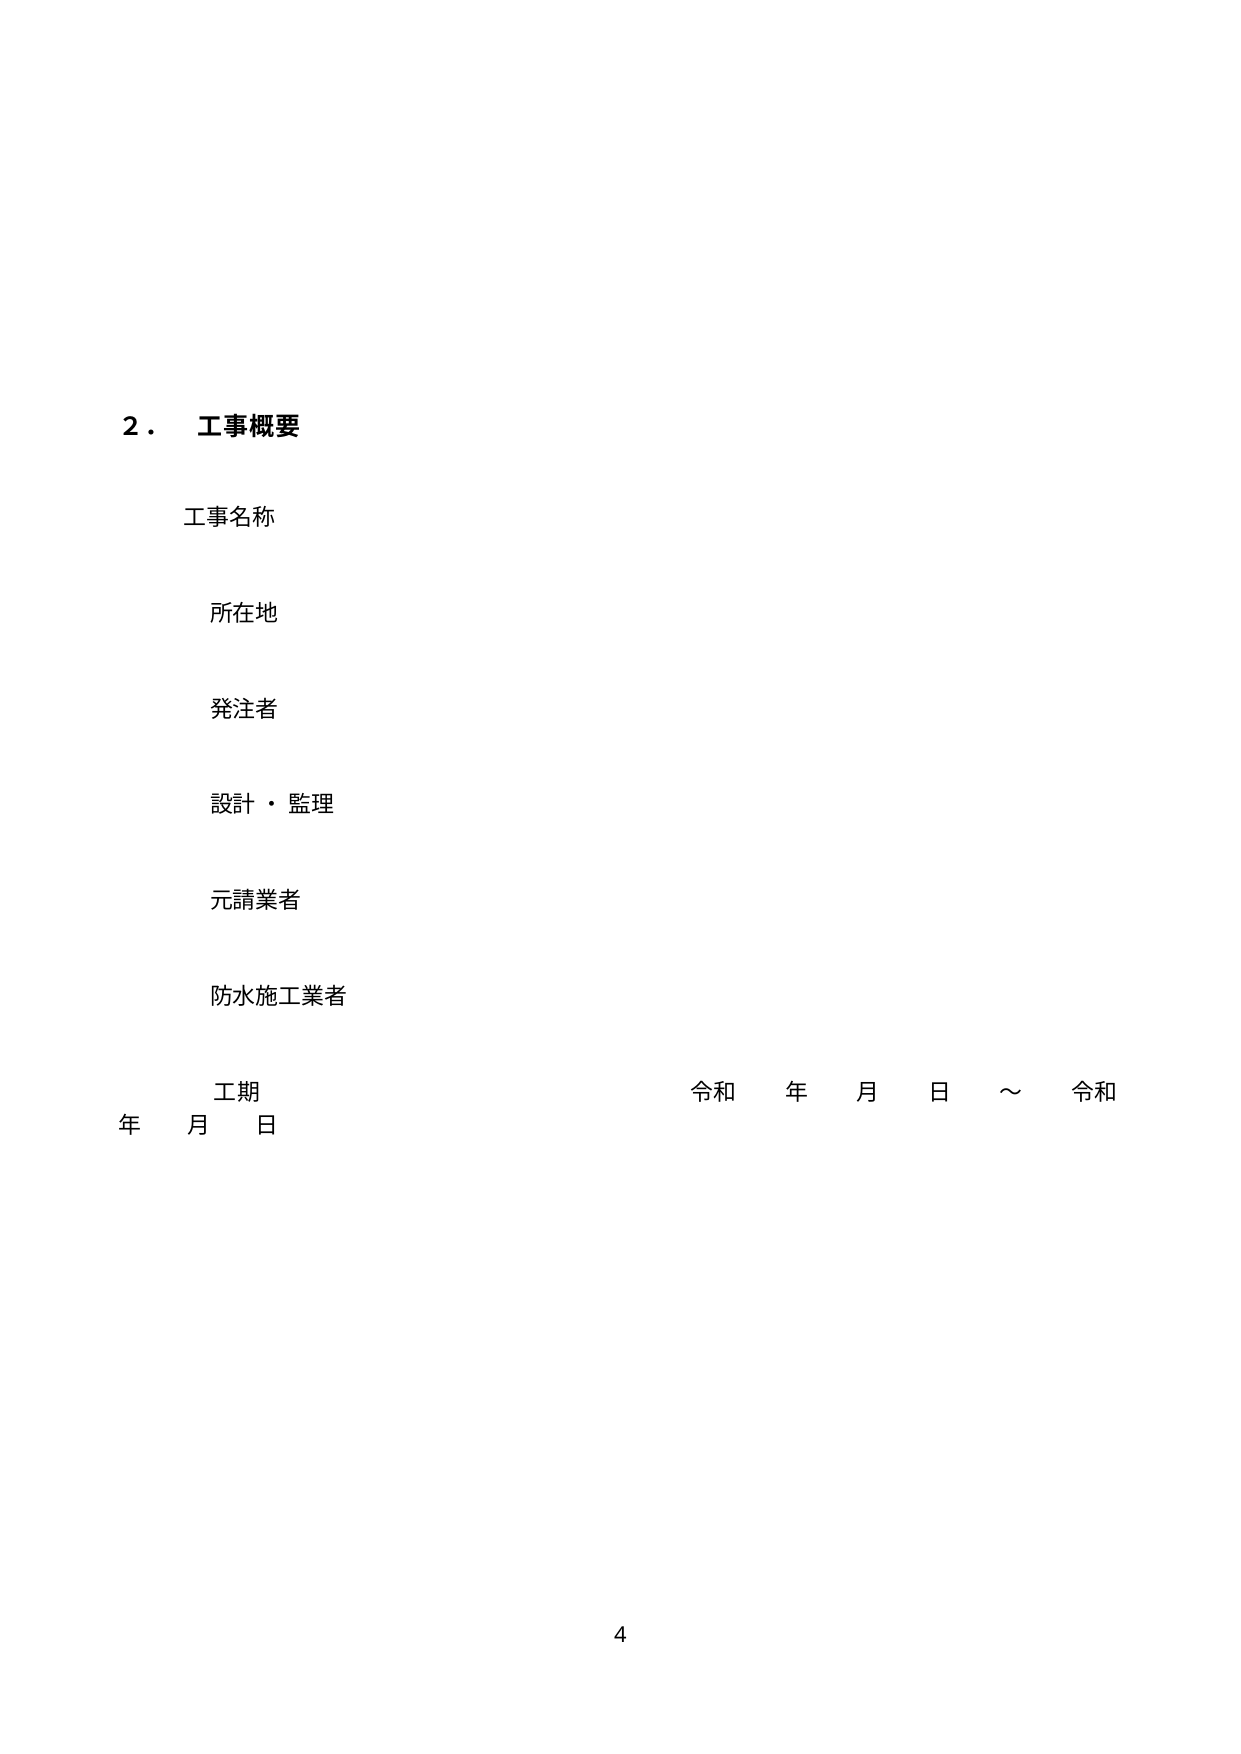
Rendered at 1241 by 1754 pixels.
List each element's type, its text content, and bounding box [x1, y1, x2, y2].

text 元請業者 [118, 882, 1122, 915]
text 発注者 [118, 691, 1122, 724]
text 設計 ・ 監理 [118, 786, 1122, 819]
text ２． 工事概要 [118, 412, 1122, 441]
text 所在地 [118, 595, 1122, 628]
text 防水施工業者 [118, 978, 1122, 1011]
text 工期 令和 年 月 日 ～ 令和 年 月 日 [118, 1073, 1122, 1140]
text 工事名称 [118, 499, 1122, 532]
